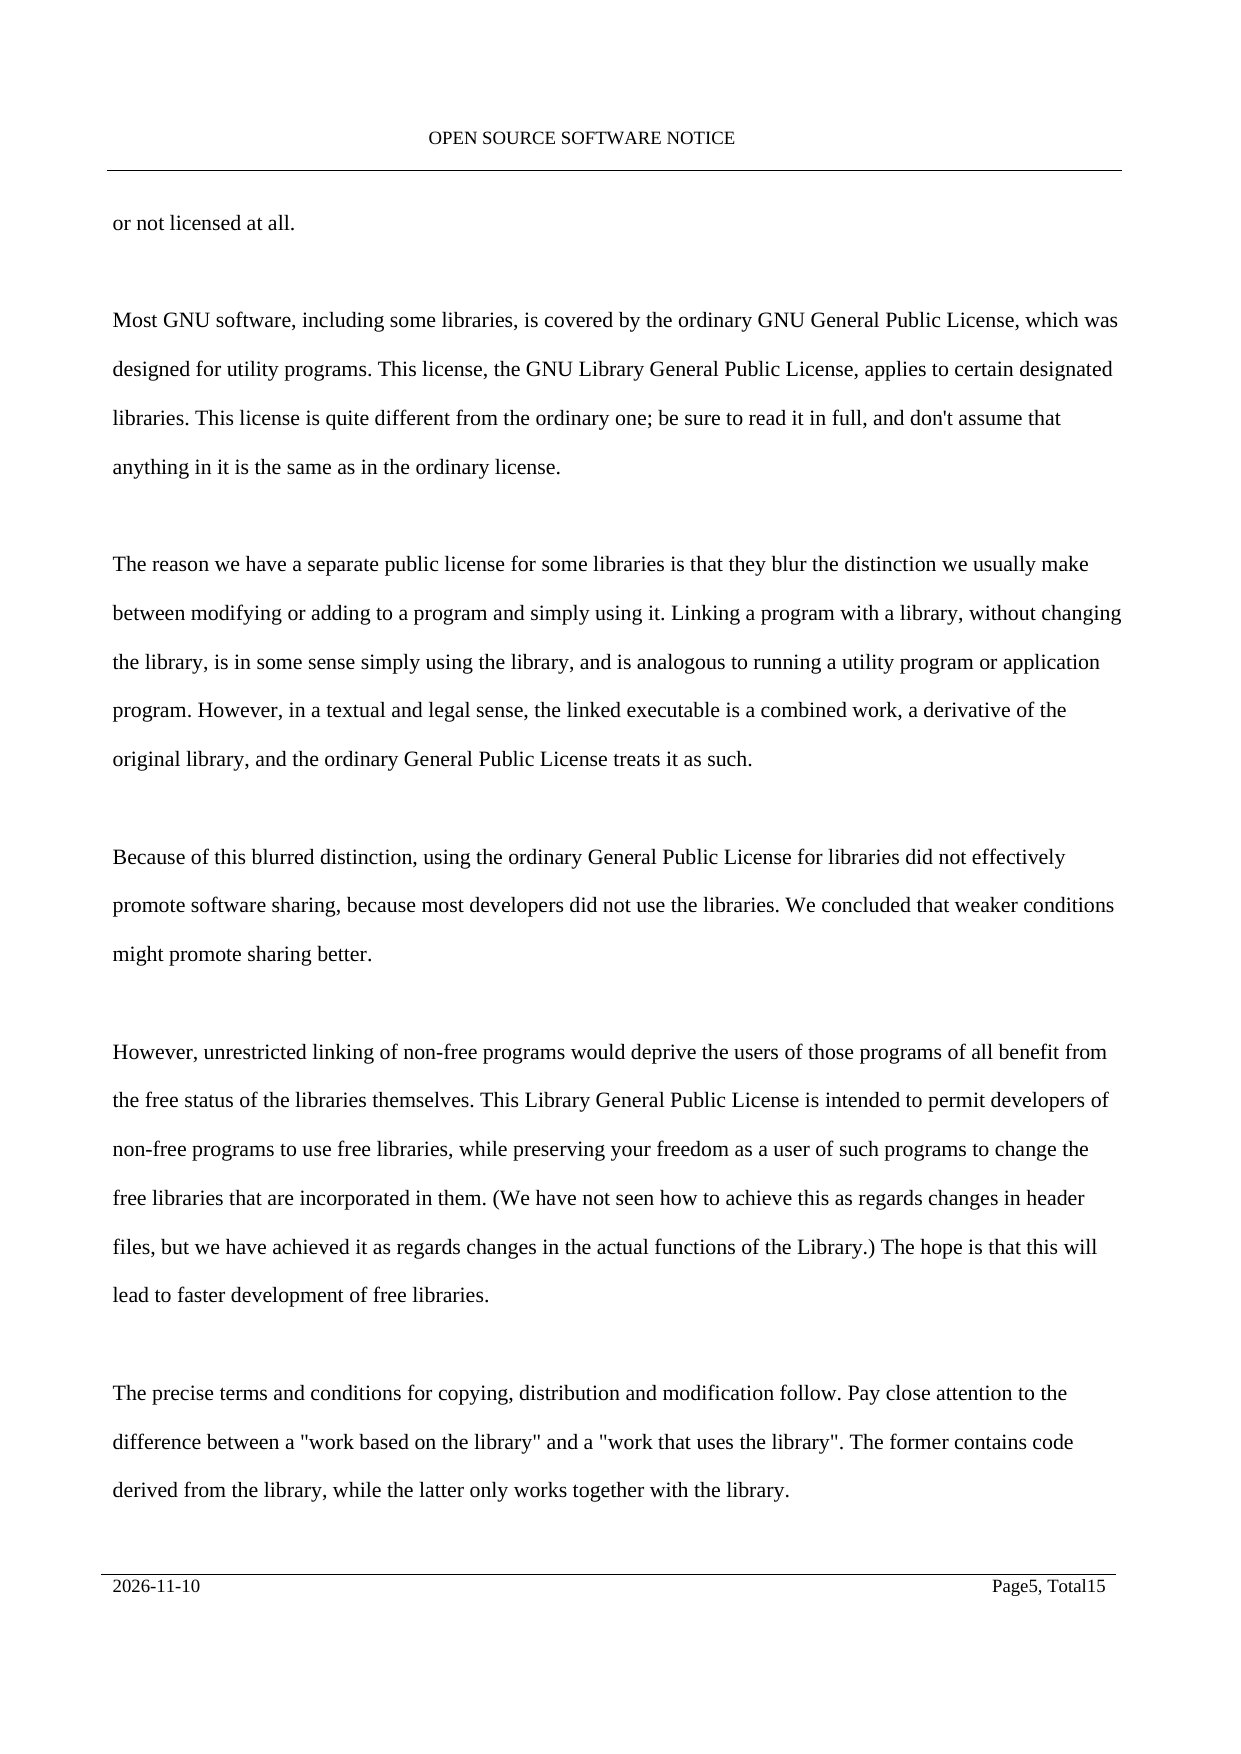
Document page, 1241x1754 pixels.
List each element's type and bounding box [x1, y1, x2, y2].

text [112, 206, 1128, 1506]
